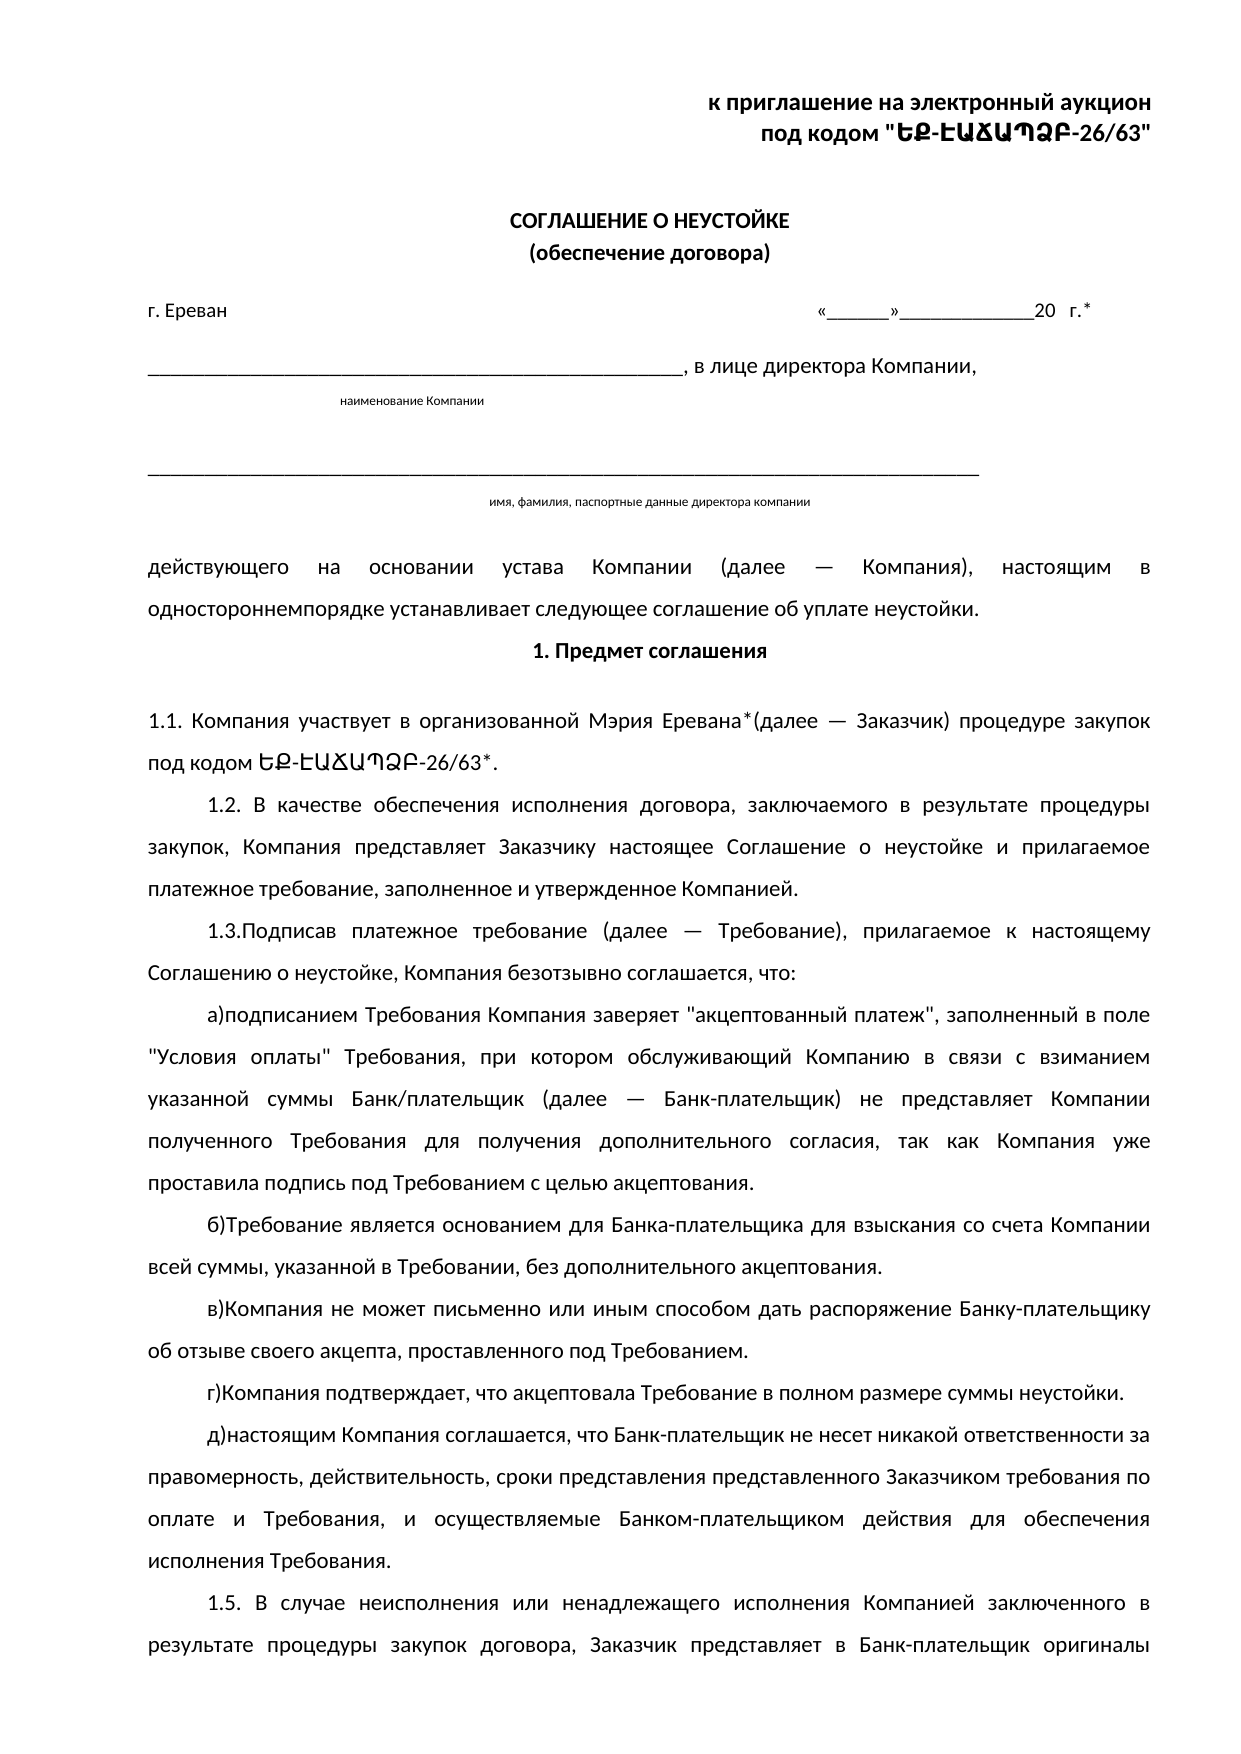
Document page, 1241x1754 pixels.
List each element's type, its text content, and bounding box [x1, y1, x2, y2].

text 1.3.Подписав платежное требование (далее — Требование), прилагаемое к настоящему Соглашению о неустойке, Компания безотзывно соглашается, что: [148, 916, 1152, 986]
text под кодом "ԵՔ-ԷԱՃԱՊՁԲ-26/63" [148, 117, 1152, 147]
text наименование Компании [340, 393, 1152, 421]
table_header г. Ереван [136, 297, 635, 351]
text г)Компания подтверждает, что акцептовала Требование в полном размере суммы неустойки. [148, 1378, 1152, 1406]
text б)Требование является основанием для Банка-плательщика для взыскания со счета Компании всей суммы, указанной в Требовании, без дополнительного акцептования. [148, 1210, 1152, 1280]
text имя, фамилия, паспортные данные директора компании [148, 494, 1152, 522]
text в)Компания не может письменно или иным способом дать распоряжение Банку-плательщику об отзыве своего акцепта, проставленного под Требованием. [148, 1294, 1152, 1364]
table_header «______»_____________20 г.* [635, 297, 1104, 351]
text 1.2. В качестве обеспечения исполнения договора, заключаемого в результате процедуры закупок, Компания представляет Заказчику настоящее Соглашение о неустойке и прилагаемое платежное требование, заполненное и утвержденное Компанией. [148, 790, 1152, 902]
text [148, 1588, 1152, 1658]
text к приглашение на электронный аукцион [177, 86, 1152, 117]
text 1. Предмет соглашения [148, 636, 1152, 664]
text СОГЛАШЕНИЕ О НЕУСТОЙКЕ [148, 206, 1152, 234]
text д)настоящим Компания соглашается, что Банк-плательщик не несет никакой ответственности за правомерность, действительность, сроки представления представленного Заказчиком требования по оплате и Требования, и осуществляемые Банком-плательщиком действия для обеспечения исполнения Требования. [148, 1420, 1152, 1574]
text _______________________________________________, в лице директора Компании, [148, 351, 1152, 379]
text 1.1. Компания участвует в организованной Мэрия Еревана*(далее — Заказчик) процедуре закупок под кодом ԵՔ-ԷԱՃԱՊՁԲ-26/63*. [148, 706, 1152, 776]
text а)подписанием Требования Компания заверяет "акцептованный платеж", заполненный в поле "Условия оплаты" Требования, при котором обслуживающий Компанию в связи с взиманием указанной суммы Банк/плательщик (далее — Банк-плательщик) не представляет Компании полученного Требования для получения дополнительного согласия, так как Компания уже проставила подпись под Требованием с целью акцептования. [148, 1000, 1152, 1196]
text (обеспечение договора) [148, 238, 1152, 266]
text _________________________________________________________________________ [148, 452, 1152, 480]
text действующего на основании устава Компании (далее — Компания), настоящим в одностороннемпорядке устанавливает следующее соглашение об уплате неустойки. [148, 552, 1152, 622]
